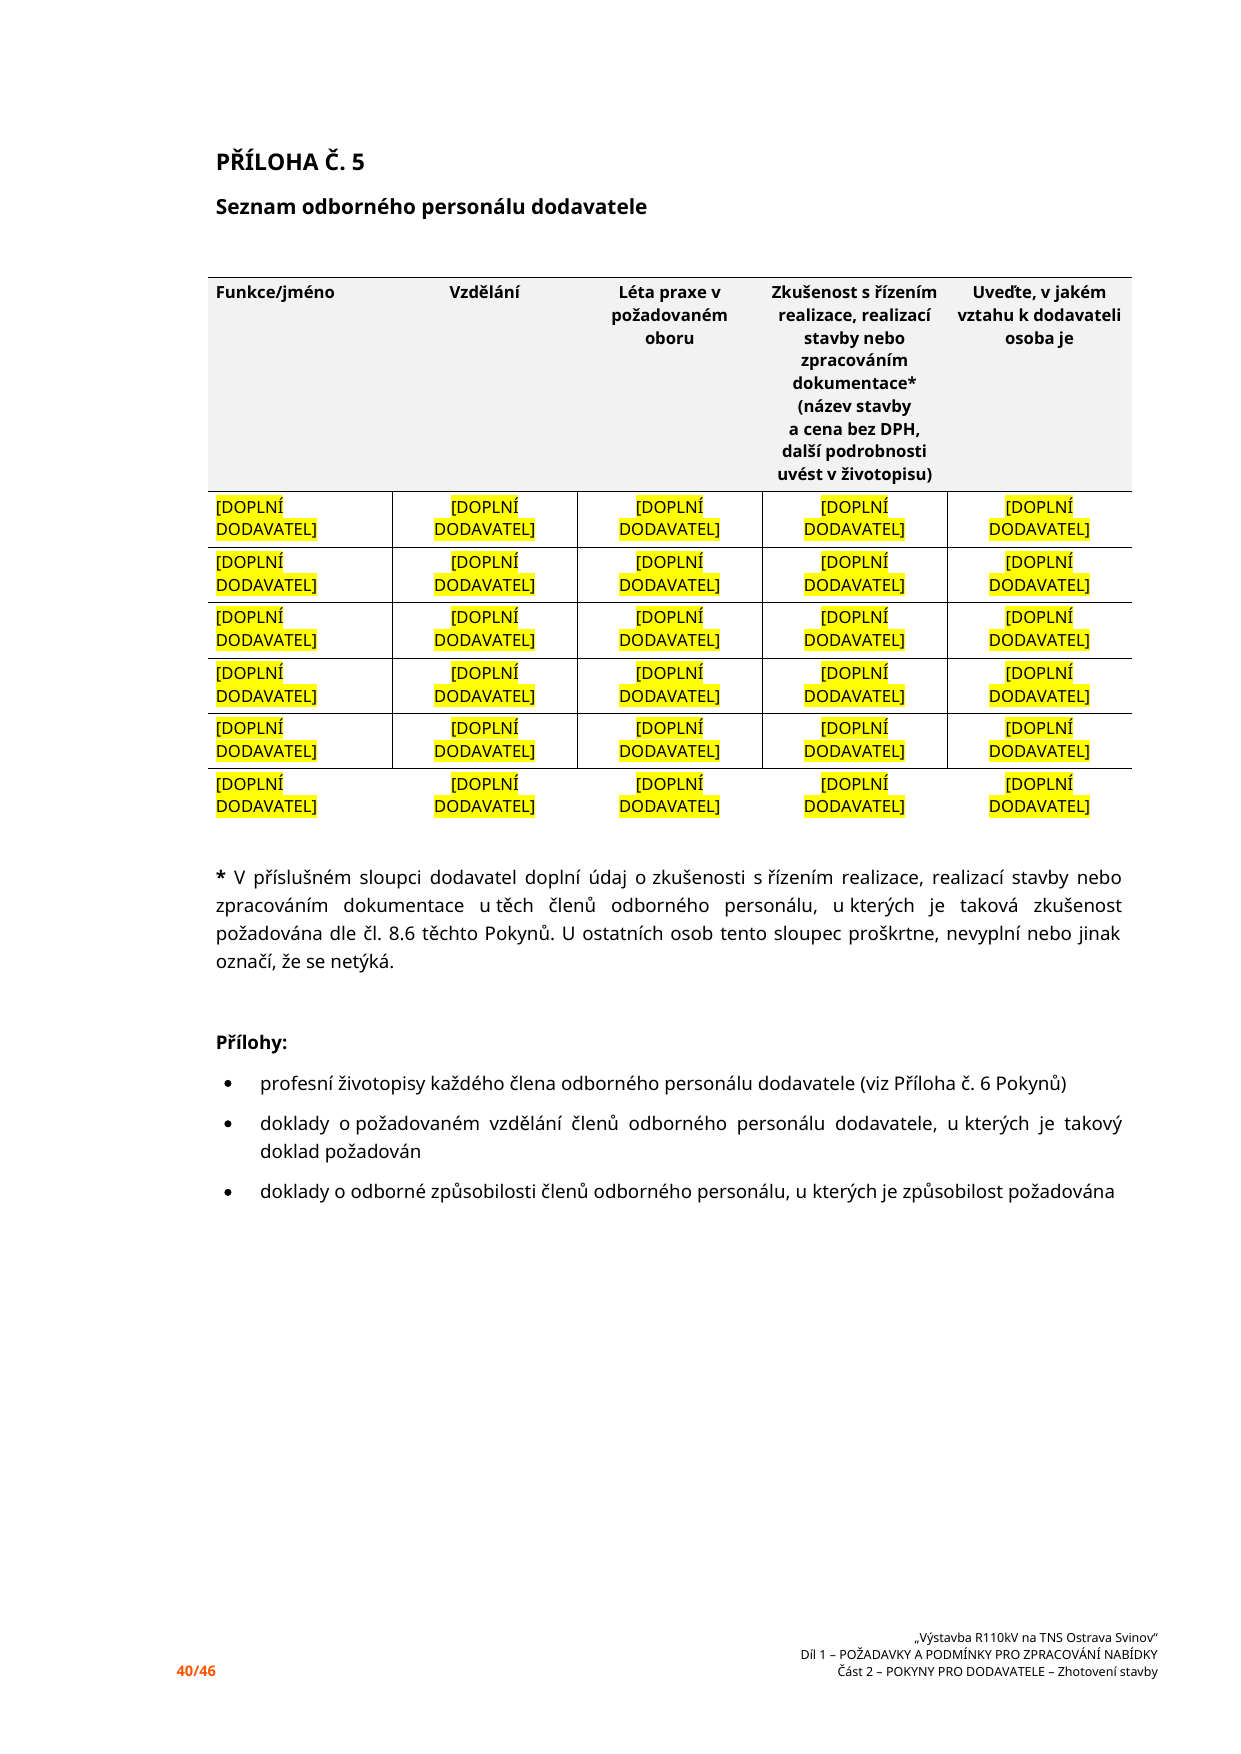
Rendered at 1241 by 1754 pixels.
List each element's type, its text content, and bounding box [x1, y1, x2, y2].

table_cell [DOPLNÍ DODAVATEL] [393, 714, 577, 768]
table_cell [DOPLNÍ DODAVATEL] [948, 714, 1132, 768]
text Seznam odborného personálu dodavatele [216, 192, 1122, 221]
table_cell [DOPLNÍ DODAVATEL] [208, 769, 392, 824]
text Příloha č. 5 [216, 146, 1122, 177]
text doklady o odborné způsobilosti členů odborného personálu, u kterých je způsobilost požadována [224, 1179, 1122, 1204]
table_cell [DOPLNÍ DODAVATEL] [578, 603, 762, 657]
table_cell [DOPLNÍ DODAVATEL] [392, 769, 577, 824]
table_cell [DOPLNÍ DODAVATEL] [948, 603, 1132, 657]
text Přílohy: [216, 1029, 1122, 1055]
table_cell [DOPLNÍ DODAVATEL] [393, 603, 577, 657]
text profesní životopisy každého člena odborného personálu dodavatele (viz Příloha č. 6 Pokynů) [224, 1070, 1122, 1095]
table_cell [DOPLNÍ DODAVATEL] [208, 603, 392, 657]
table_cell [DOPLNÍ DODAVATEL] [208, 714, 392, 768]
text doklady o požadovaném vzdělání členů odborného personálu dodavatele, u kterých je takový doklad požadován [224, 1110, 1122, 1164]
table_cell [DOPLNÍ DODAVATEL] [578, 548, 762, 602]
table_cell [DOPLNÍ DODAVATEL] [393, 659, 577, 713]
table_header Vzdělání [392, 278, 577, 491]
table_cell [DOPLNÍ DODAVATEL] [763, 548, 947, 602]
text * V příslušném sloupci dodavatel doplní údaj o zkušenosti s řízením realizace, realizací stavby nebo zpracováním dokumentace u těch členů odborného personálu, u kterých je taková zkušenost požadována dle čl. 8.6 těchto Pokynů. U ostatních osob tento sloupec proškrtne, nevyplní nebo jinak označí, že se netýká. [216, 864, 1122, 974]
table_cell [DOPLNÍ DODAVATEL] [948, 659, 1132, 713]
table_header Léta praxe v požadovaném oboru [577, 278, 762, 491]
table_cell [DOPLNÍ DODAVATEL] [393, 492, 577, 547]
table_cell [DOPLNÍ DODAVATEL] [763, 603, 947, 657]
table_cell [DOPLNÍ DODAVATEL] [948, 492, 1132, 547]
table_cell [DOPLNÍ DODAVATEL] [208, 659, 392, 713]
table_cell [DOPLNÍ DODAVATEL] [578, 714, 762, 768]
table_header Zkušenost s řízením realizace, realizací stavby nebo zpracováním dokumentace* (název stavby a cena bez DPH, další podrobnosti uvést v životopisu) [762, 278, 947, 491]
table_cell [DOPLNÍ DODAVATEL] [947, 769, 1132, 824]
table_cell [DOPLNÍ DODAVATEL] [578, 492, 762, 547]
table_cell [DOPLNÍ DODAVATEL] [577, 769, 762, 824]
table_cell [DOPLNÍ DODAVATEL] [208, 492, 392, 547]
table_cell [DOPLNÍ DODAVATEL] [762, 769, 947, 824]
table_cell [DOPLNÍ DODAVATEL] [763, 714, 947, 768]
table_cell [DOPLNÍ DODAVATEL] [578, 659, 762, 713]
table_header Uveďte, v jakém vztahu k dodavateli osoba je [947, 278, 1132, 491]
table_cell [DOPLNÍ DODAVATEL] [208, 548, 392, 602]
table_cell [DOPLNÍ DODAVATEL] [763, 659, 947, 713]
table_header Funkce/jméno [208, 278, 392, 491]
table_cell [DOPLNÍ DODAVATEL] [393, 548, 577, 602]
table_cell [DOPLNÍ DODAVATEL] [763, 492, 947, 547]
table_cell [DOPLNÍ DODAVATEL] [948, 548, 1132, 602]
